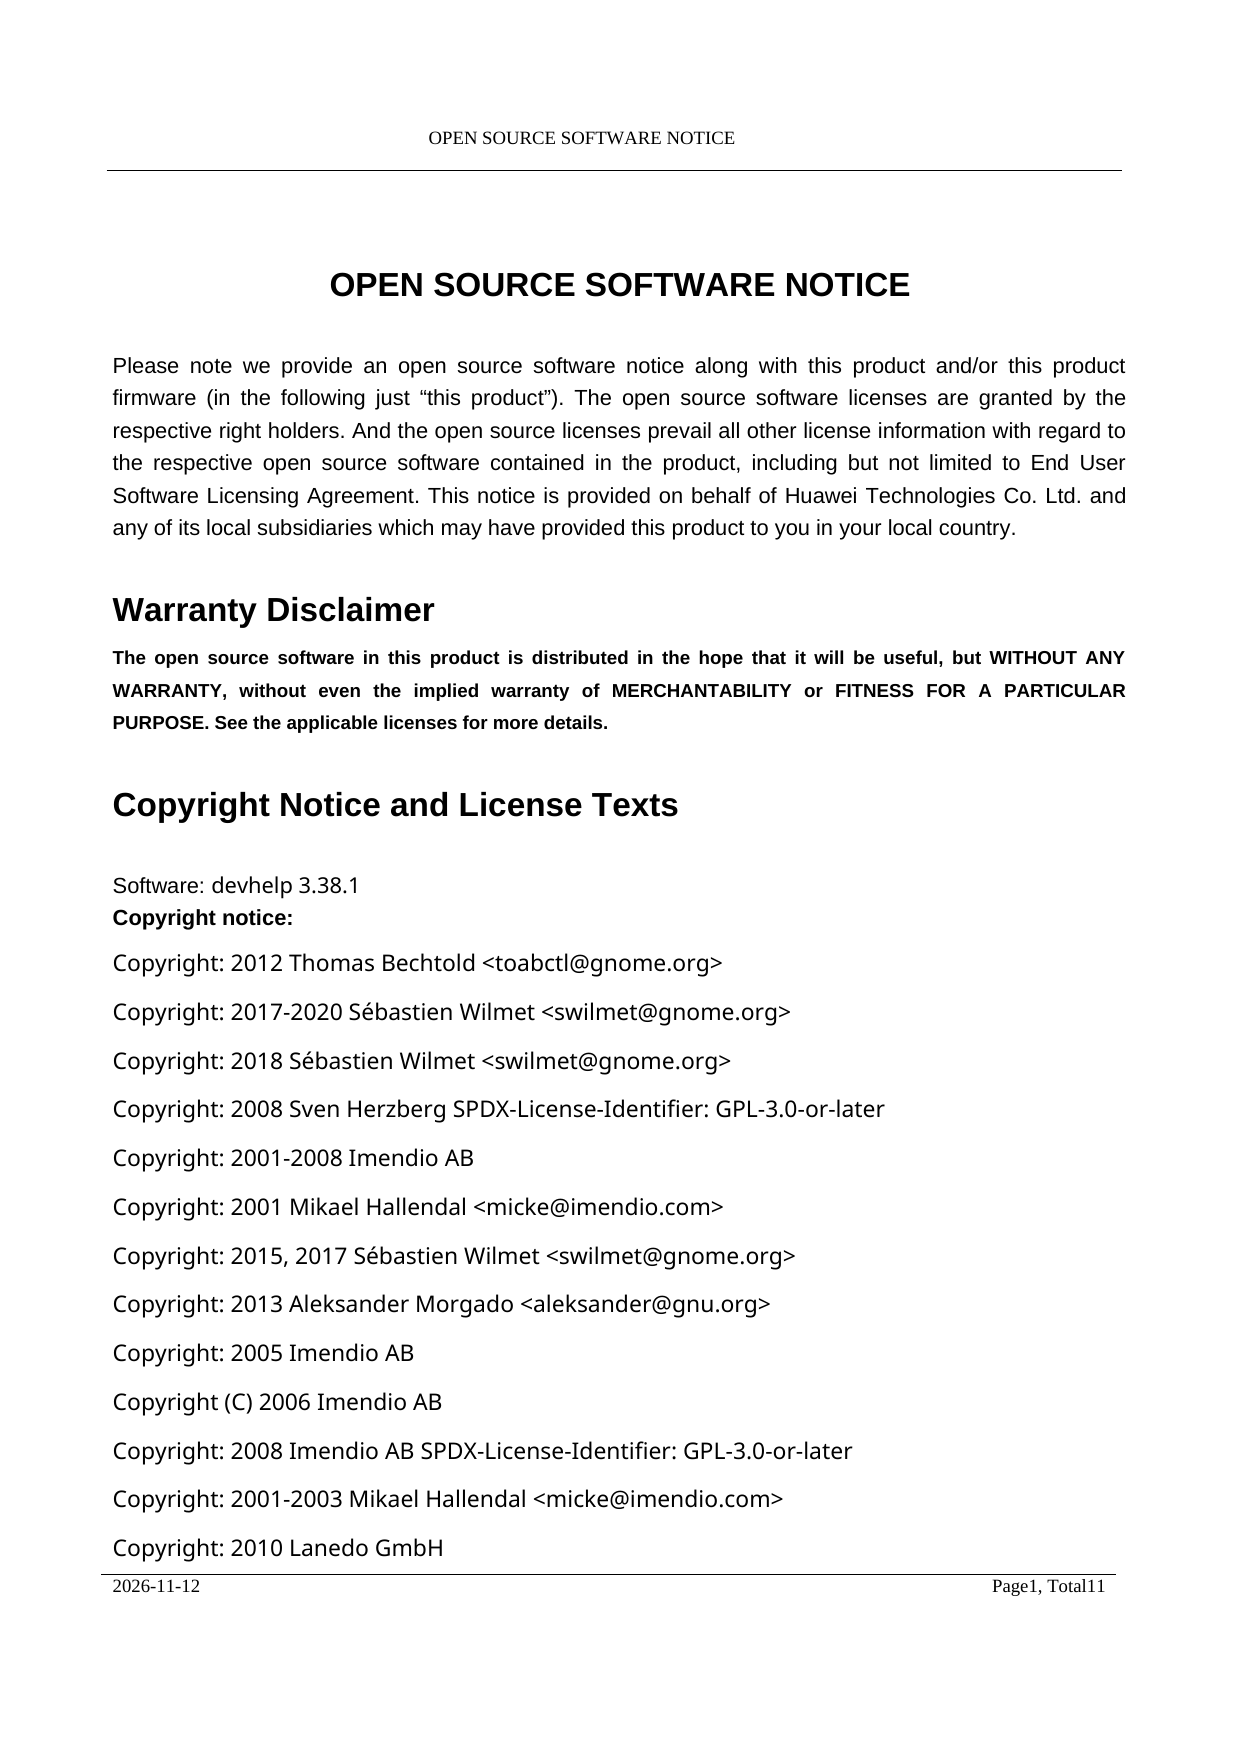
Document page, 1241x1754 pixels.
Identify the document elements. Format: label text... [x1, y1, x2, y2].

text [112, 947, 1128, 1564]
text OPEN SOURCE SOFTWARE NOTICE [112, 251, 1128, 316]
text Software: devhelp 3.38.1 [112, 869, 1128, 901]
text Please note we provide an open source software notice along with this product and/or this product firmware (in the following just “this product”). The open source software licenses are granted by the respective right holders. And the open source licenses prevail all other license information with regard to the respective open source software contained in the product, including but not limited to End User Software Licensing Agreement. This notice is provided on behalf of Huawei Technologies Co. Ltd. and any of its local subsidiaries which may have provided this product to you in your local country. [112, 349, 1128, 544]
text Copyright Notice and License Texts [112, 771, 1128, 836]
text The open source software in this product is distributed in the hope that it will be useful, but WITHOUT ANY WARRANTY, without even the implied warranty of MERCHANTABILITY or FITNESS FOR A PARTICULAR PURPOSE. See the applicable licenses for more details. [112, 641, 1128, 739]
text Warranty Disclaimer [112, 576, 1128, 641]
text Copyright notice: [112, 901, 1128, 934]
